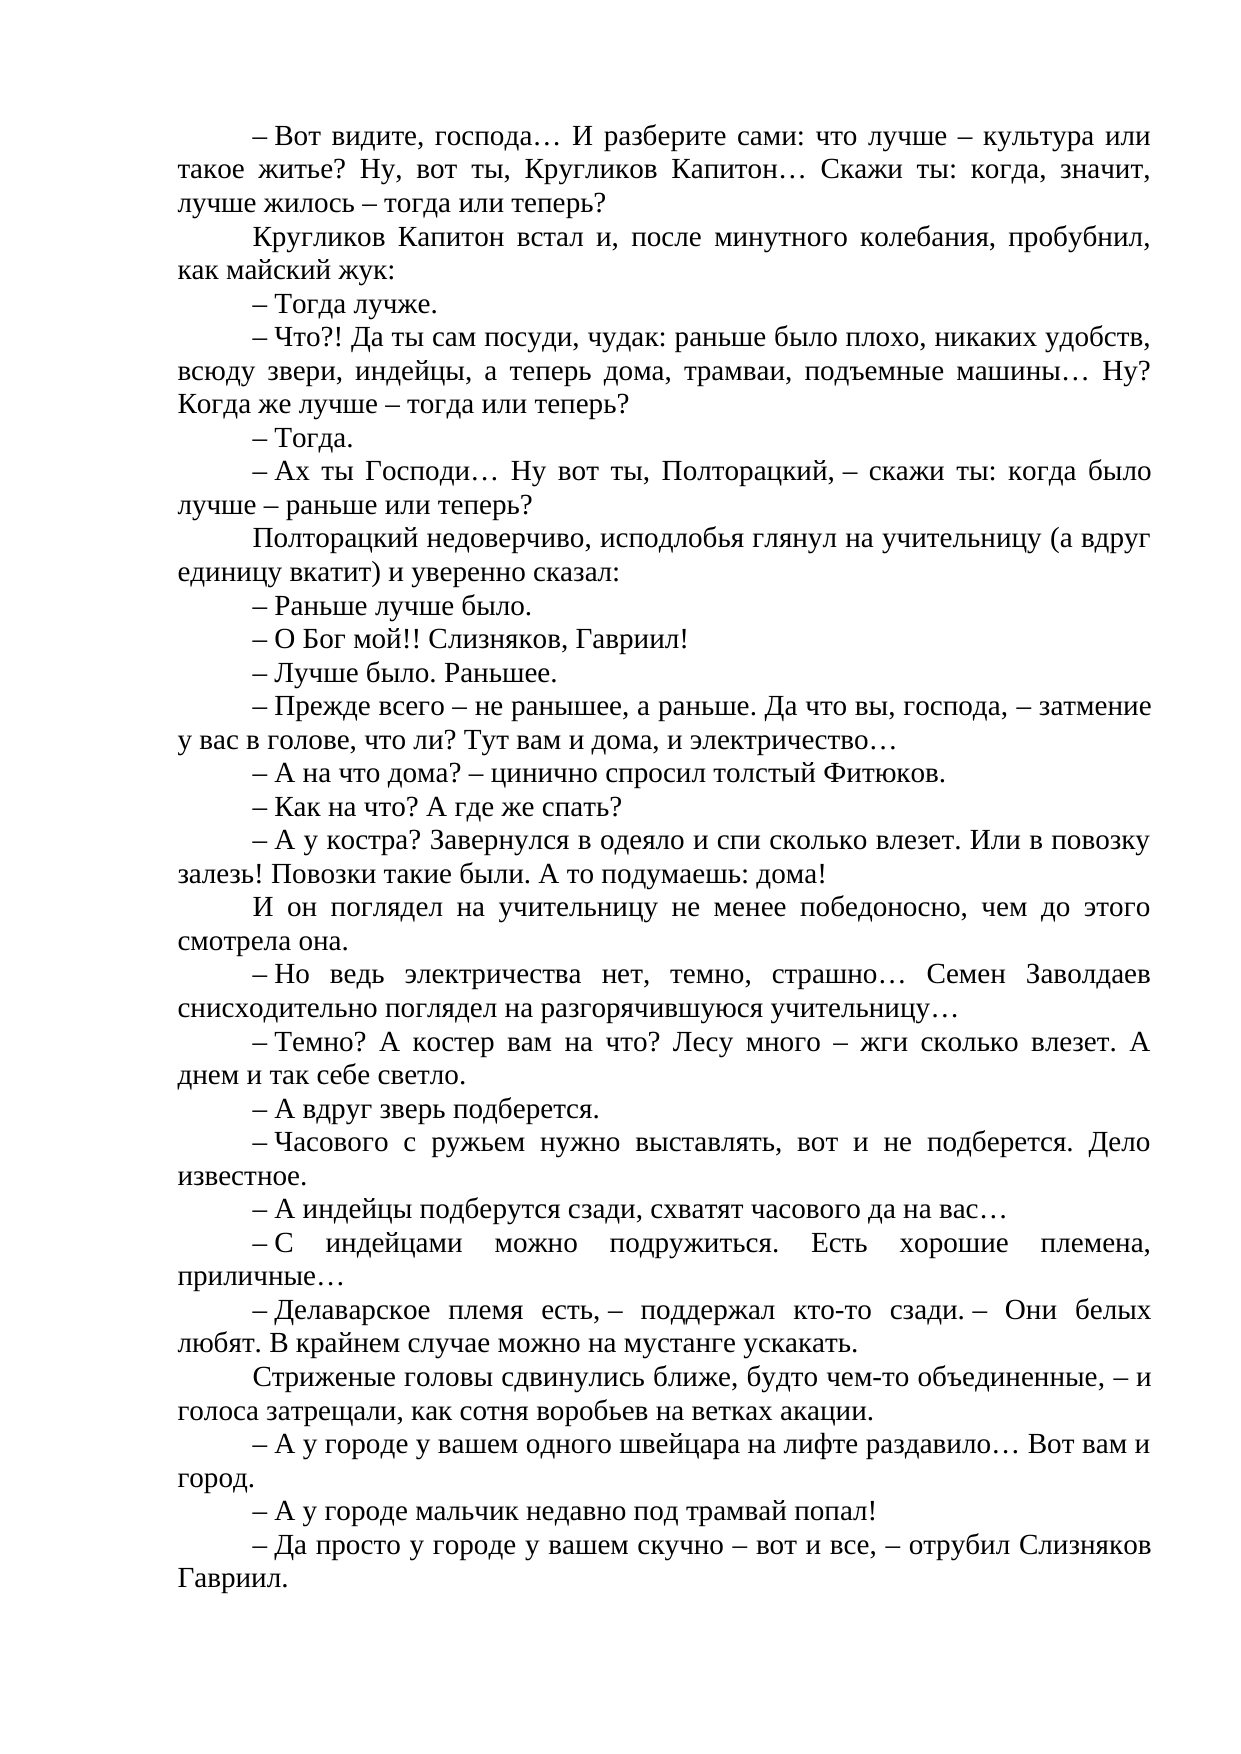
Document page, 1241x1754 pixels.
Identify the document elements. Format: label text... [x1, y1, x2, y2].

text – Ах ты Господи… Ну вот ты, Полторацкий, – скажи ты: когда было лучше – раньше или теперь? [177, 453, 1152, 521]
text – Темно? А костер вам на что? Лесу много – жги сколько влезет. А днем и так себе светло. [177, 1024, 1152, 1091]
text – Лучше было. Раньшее. [177, 655, 1152, 688]
text И он поглядел на учительницу не менее победоносно, чем до этого смотрела она. [177, 889, 1152, 957]
text Кругликов Капитон встал и, после минутного колебания, пробубнил, как майский жук: [177, 219, 1152, 286]
text – Что?! Да ты сам посуди, чудак: раньше было плохо, никаких удобств, всюду звери, индейцы, а теперь дома, трамваи, подъемные машины… Ну? Когда же лучше – тогда или теперь? [177, 319, 1152, 420]
text – С индейцами можно подружиться. Есть хорошие племена, приличные… [177, 1225, 1152, 1292]
text – А у городе мальчик недавно под трамвай попал! [177, 1493, 1152, 1527]
text – А у костра? Завернулся в одеяло и спи сколько влезет. Или в повозку залезь! Повозки такие были. А то подумаешь: дома! [177, 822, 1152, 889]
text – Часового с ружьем нужно выставлять, вот и не подберется. Дело известное. [177, 1124, 1152, 1191]
text – Да просто у городе у вашем скучно – вот и все, – отрубил Слизняков Гавриил. [177, 1527, 1152, 1594]
text Стриженые головы сдвинулись ближе, будто чем-то объединенные, – и голоса затрещали, как сотня воробьев на ветках акации. [177, 1359, 1152, 1426]
text – А у городе у вашем одного швейцара на лифте раздавило… Вот вам и город. [177, 1426, 1152, 1493]
text – Вот видите, господа… И разберите сами: что лучше – культура или такое житье? Ну, вот ты, Кругликов Капитон… Скажи ты: когда, значит, лучше жилось – тогда или теперь? [177, 118, 1152, 219]
text Полторацкий недоверчиво, исподлобья глянул на учительницу (а вдруг единицу вкатит) и уверенно сказал: [177, 521, 1152, 588]
text – Как на что? А где же спать? [177, 789, 1152, 822]
text – Тогда лучже. [177, 286, 1152, 319]
text – А индейцы подберутся сзади, схватят часового да на вас… [177, 1191, 1152, 1225]
text – Прежде всего – не ранышее, а раньше. Да что вы, господа, – затмение у вас в голове, что ли? Тут вам и дома, и электричество… [177, 688, 1152, 755]
text – О Бог мой!! Слизняков, Гавриил! [177, 621, 1152, 655]
text – А на что дома? – цинично спросил толстый Фитюков. [177, 755, 1152, 789]
text – Тогда. [177, 420, 1152, 453]
text – А вдруг зверь подберется. [177, 1091, 1152, 1124]
text – Раньше лучше было. [177, 588, 1152, 621]
text – Но ведь электричества нет, темно, страшно… Семен Заволдаев снисходительно поглядел на разгорячившуюся учительницу… [177, 957, 1152, 1024]
text – Делаварское племя есть, – поддержал кто-то сзади. – Они белых любят. В крайнем случае можно на мустанге ускакать. [177, 1292, 1152, 1359]
